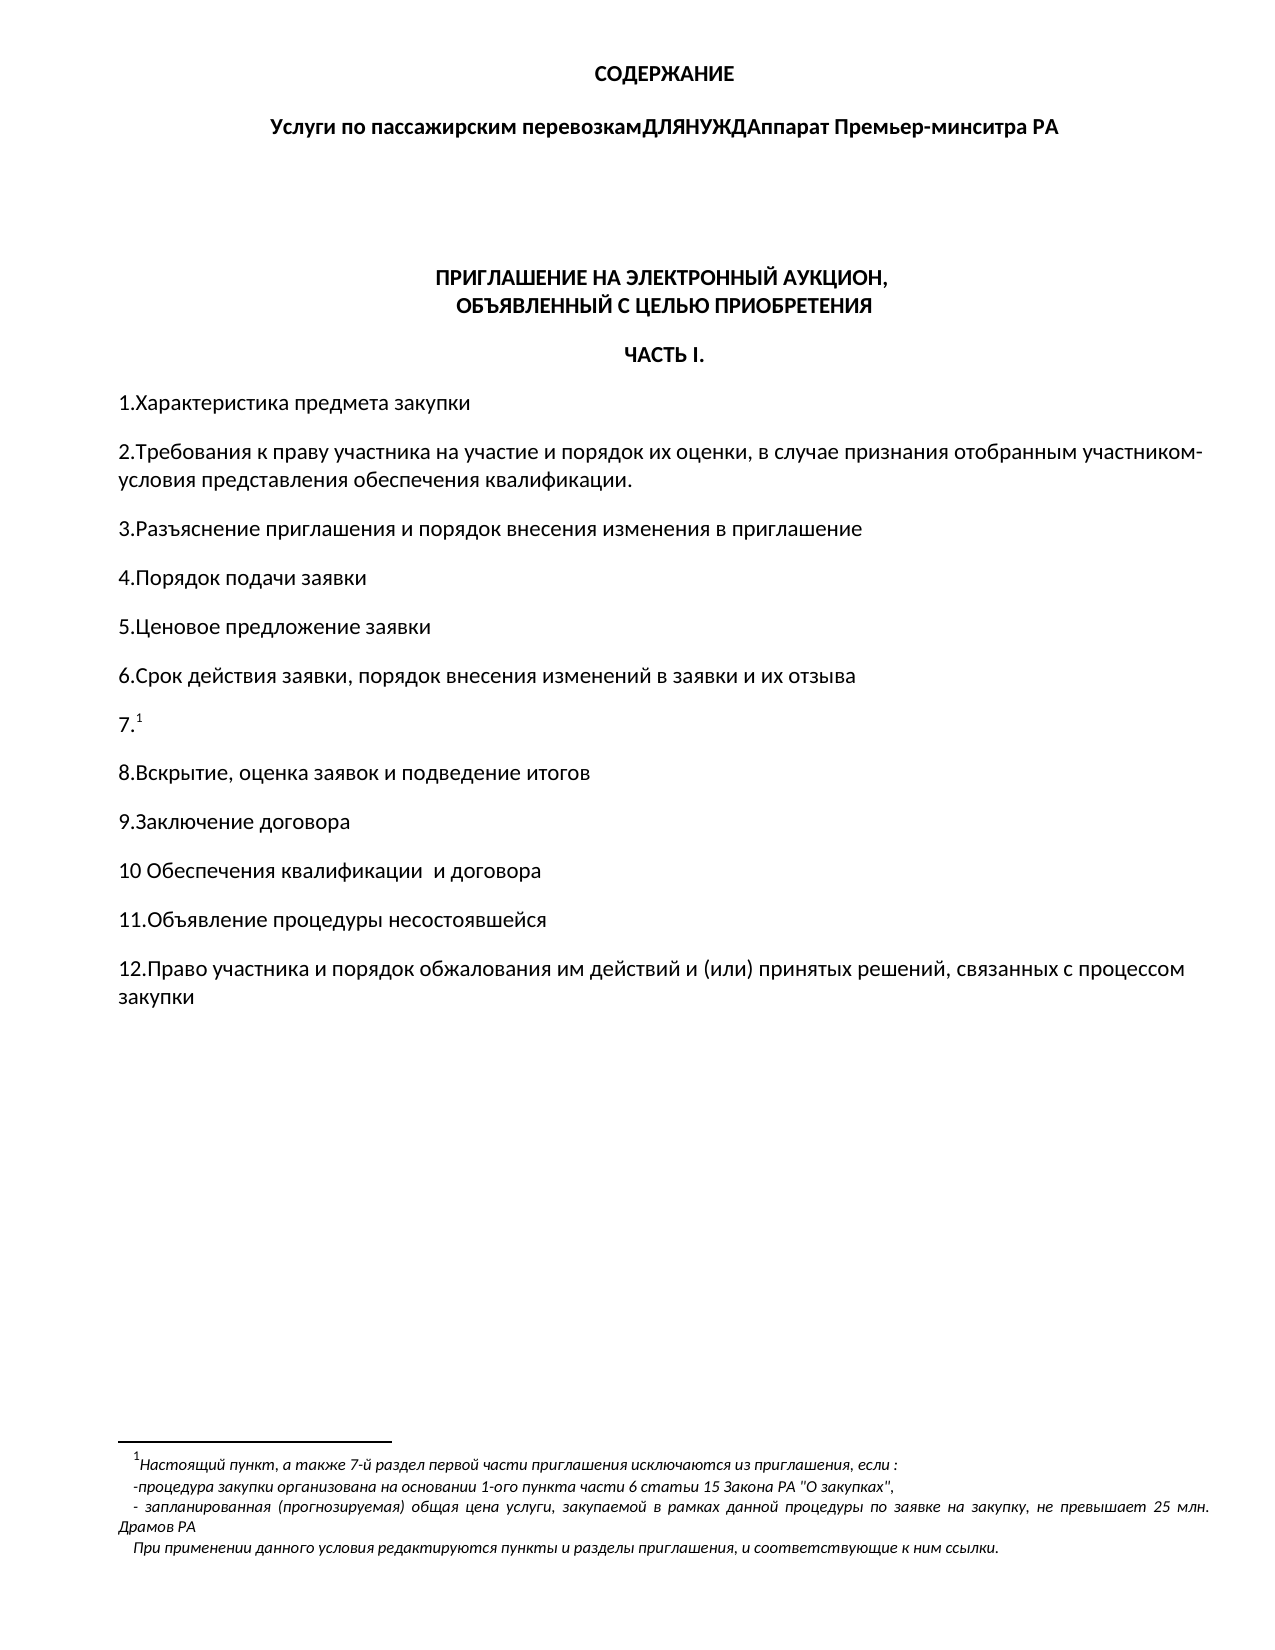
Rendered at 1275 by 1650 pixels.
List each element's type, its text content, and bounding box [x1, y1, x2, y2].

text ПРИГЛАШЕНИЕ НА ЭЛЕКТРОННЫЙ АУКЦИОН, ОБЪЯВЛЕННЫЙ С ЦЕЛЬЮ ПРИОБРЕТЕНИЯ [118, 263, 1211, 319]
text 1.Характеристика предмета закупки [118, 388, 1211, 417]
text 11.Объявление процедуры несостоявшейся [118, 905, 1211, 933]
text 7. [118, 710, 1211, 738]
text 2.Требования к праву участника на участие и порядок их оценки, в случае признания отобранным участником-условия представления обеспечения квалификации. [118, 437, 1211, 493]
text 8.Вскрытие, оценка заявок и подведение итогов [118, 758, 1211, 787]
text 4.Порядок подачи заявки [118, 563, 1211, 591]
text 3.Разъяснение приглашения и порядок внесения изменения в приглашение [118, 514, 1211, 542]
text СОДЕРЖАНИЕ [118, 59, 1211, 87]
text ЧАСТЬ I. [118, 340, 1211, 368]
text 12.Право участника и порядок обжалования им действий и (или) принятых решений, связанных с процессом закупки [118, 954, 1211, 1010]
text 10 Обеспечения квалификации и договора [118, 856, 1211, 884]
text Услуги по пассажирским перевозкамДЛЯНУЖДАппарат Премьер-минситра РА [118, 112, 1211, 140]
text 5.Ценовое предложение заявки [118, 612, 1211, 640]
text 9.Заключение договора [118, 807, 1211, 835]
text 6.Срок действия заявки, порядок внесения изменений в заявки и их отзыва [118, 661, 1211, 689]
